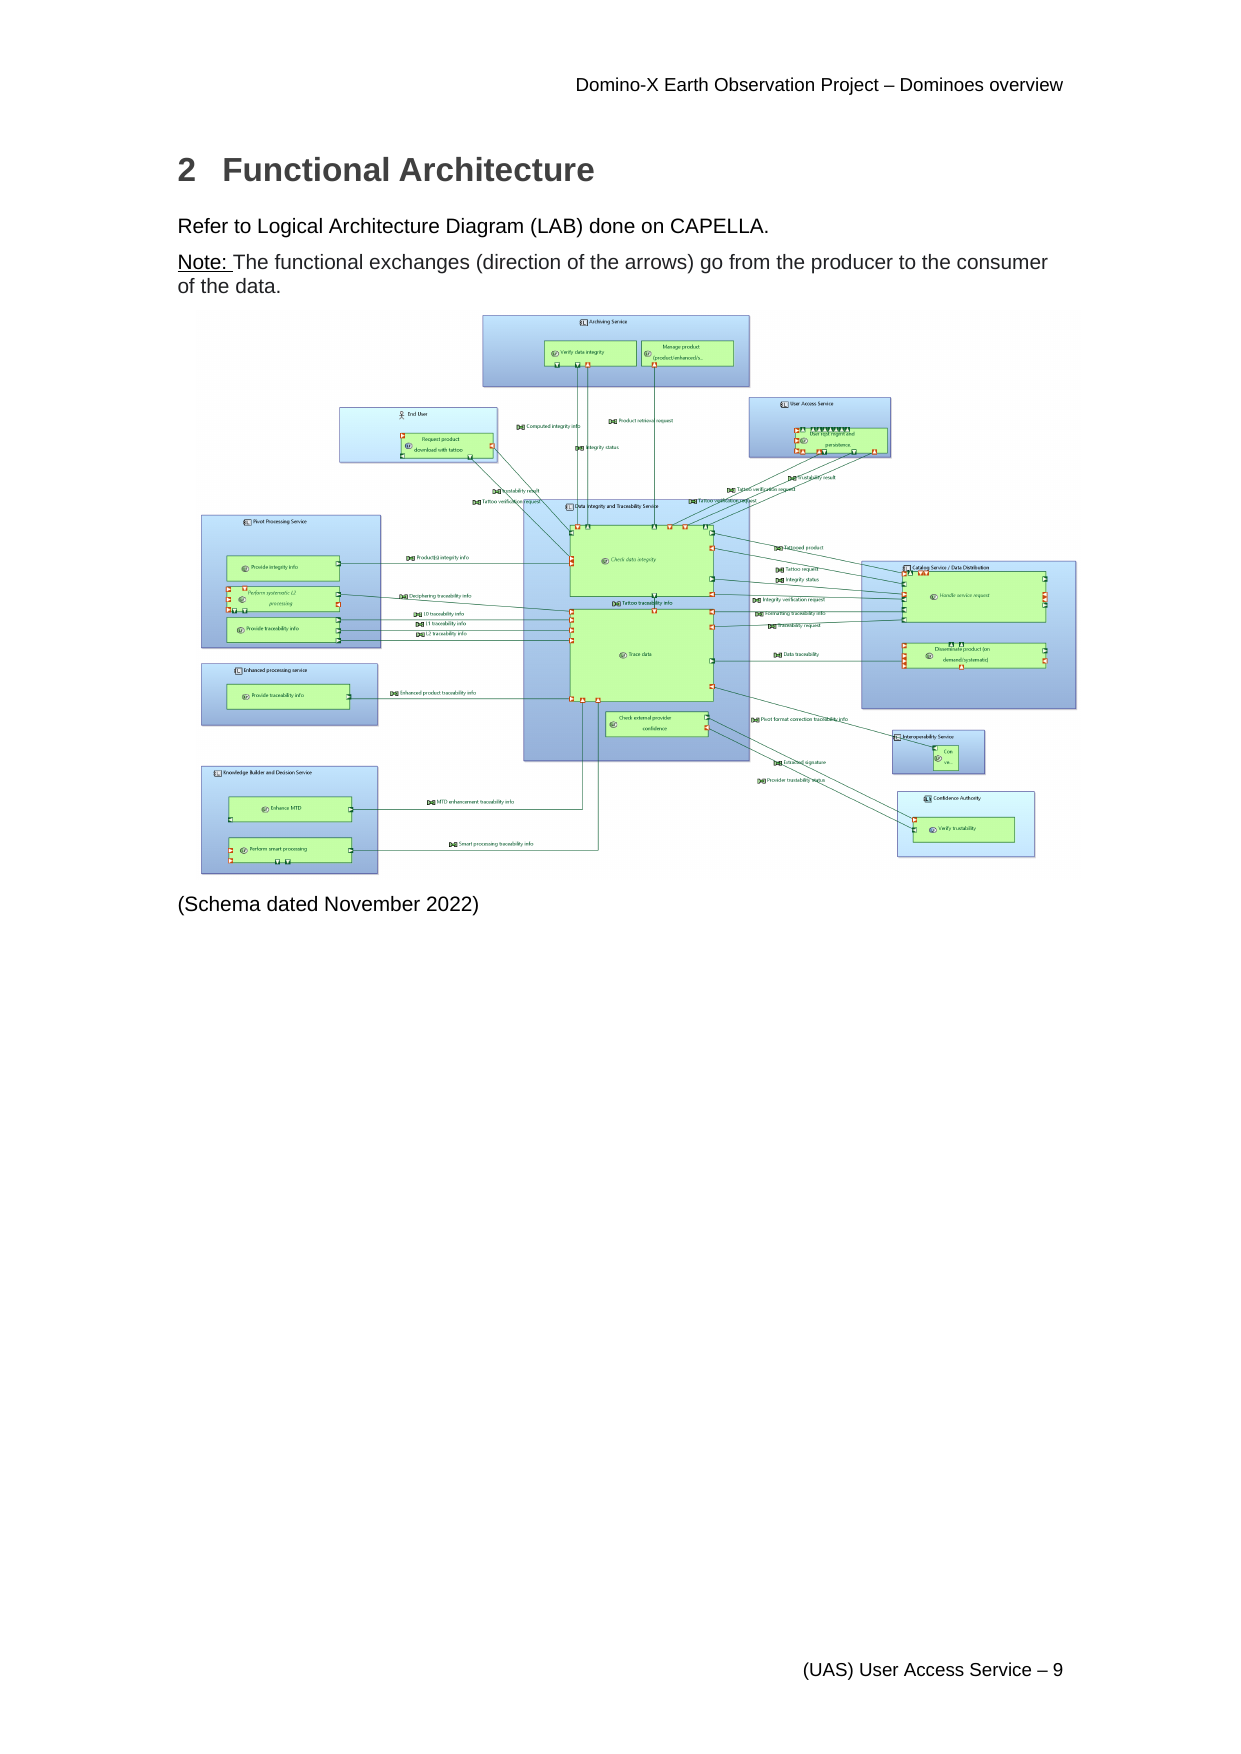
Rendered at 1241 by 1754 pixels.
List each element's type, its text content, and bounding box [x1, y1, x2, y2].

text (Schema dated November 2022) [177, 892, 1063, 916]
subtitle Functional Architecture [177, 150, 1063, 188]
picture [196, 310, 1082, 880]
text Note: The functional exchanges (direction of the arrows) go from the producer to the consumer of the data. [177, 250, 1063, 298]
text Refer to Logical Architecture Diagram (LAB) done on CAPELLA. [177, 213, 1063, 237]
